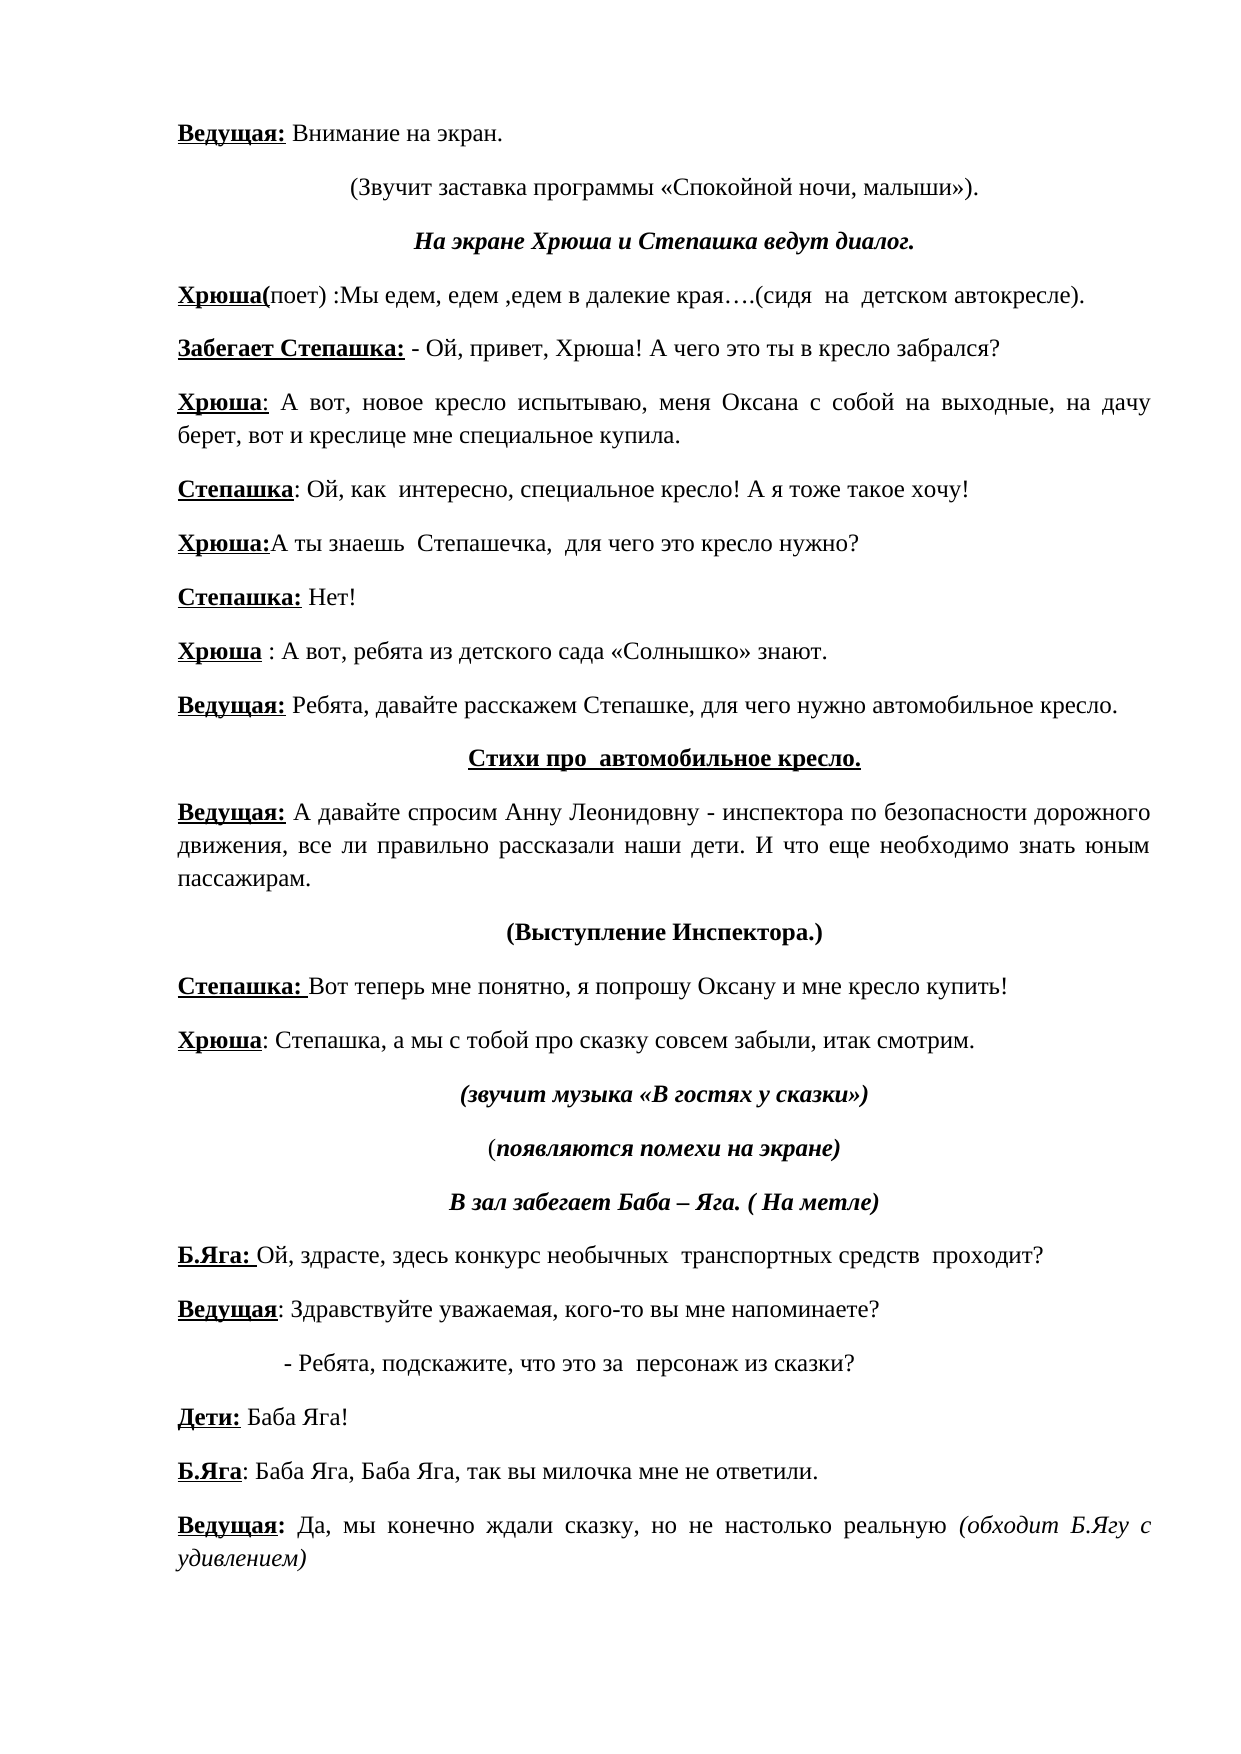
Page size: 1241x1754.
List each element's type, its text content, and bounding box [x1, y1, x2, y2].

text (появляются помехи на экране) [177, 1133, 1152, 1161]
text Стихи про автомобильное кресло. [177, 743, 1152, 772]
text Ведущая: Здравствуйте уважаемая, кого-то вы мне напоминаете? [177, 1294, 1152, 1323]
text (Выступление Инспектора.) [177, 917, 1152, 946]
text Степашка: Нет! [177, 582, 1152, 611]
text Б.Яга: Ой, здрасте, здесь конкурс необычных транспортных средств проходит? [177, 1240, 1152, 1269]
text Хрюша:А ты знаешь Степашечка, для чего это кресло нужно? [177, 528, 1152, 557]
text Ведущая: Внимание на экран. [177, 118, 1152, 147]
text Ведущая: Ребята, давайте расскажем Степашке, для чего нужно автомобильное кресло. [177, 690, 1152, 718]
text Ведущая: Да, мы конечно ждали сказку, но не настолько реальную (обходит Б.Ягу с удивлением) [177, 1510, 1152, 1571]
text Степашка: Вот теперь мне понятно, я попрошу Оксану и мне кресло купить! [177, 971, 1152, 1000]
text Хрюша(поет) :Мы едем, едем ,едем в далекие края….(сидя на детском автокресле). [177, 280, 1152, 308]
text Хрюша: А вот, новое кресло испытываю, меня Оксана с собой на выходные, на дачу берет, вот и креслице мне специальное купила. [177, 387, 1152, 449]
text (звучит музыка «В гостях у сказки») [177, 1079, 1152, 1108]
text Б.Яга: Баба Яга, Баба Яга, так вы милочка мне не ответили. [177, 1456, 1152, 1484]
text (Звучит заставка программы «Спокойной ночи, малыши»). [177, 172, 1152, 201]
text Ведущая: А давайте спросим Анну Леонидовну - инспектора по безопасности дорожного движения, все ли правильно рассказали наши дети. И что еще необходимо знать юным пассажирам. [177, 797, 1152, 892]
text Степашка: Ой, как интересно, специальное кресло! А я тоже такое хочу! [177, 474, 1152, 503]
text В зал забегает Баба – Яга. ( На метле) [177, 1187, 1152, 1215]
text На экране Хрюша и Степашка ведут диалог. [177, 226, 1152, 254]
text - Ребята, подскажите, что это за персонаж из сказки? [177, 1348, 1152, 1377]
text Дети: Баба Яга! [177, 1402, 1152, 1431]
text Забегает Степашка: - Ой, привет, Хрюша! А чего это ты в кресло забрался? [177, 333, 1152, 362]
text Хрюша: Степашка, а мы с тобой про сказку совсем забыли, итак смотрим. [177, 1025, 1152, 1054]
text Хрюша : А вот, ребята из детского сада «Солнышко» знают. [177, 636, 1152, 664]
